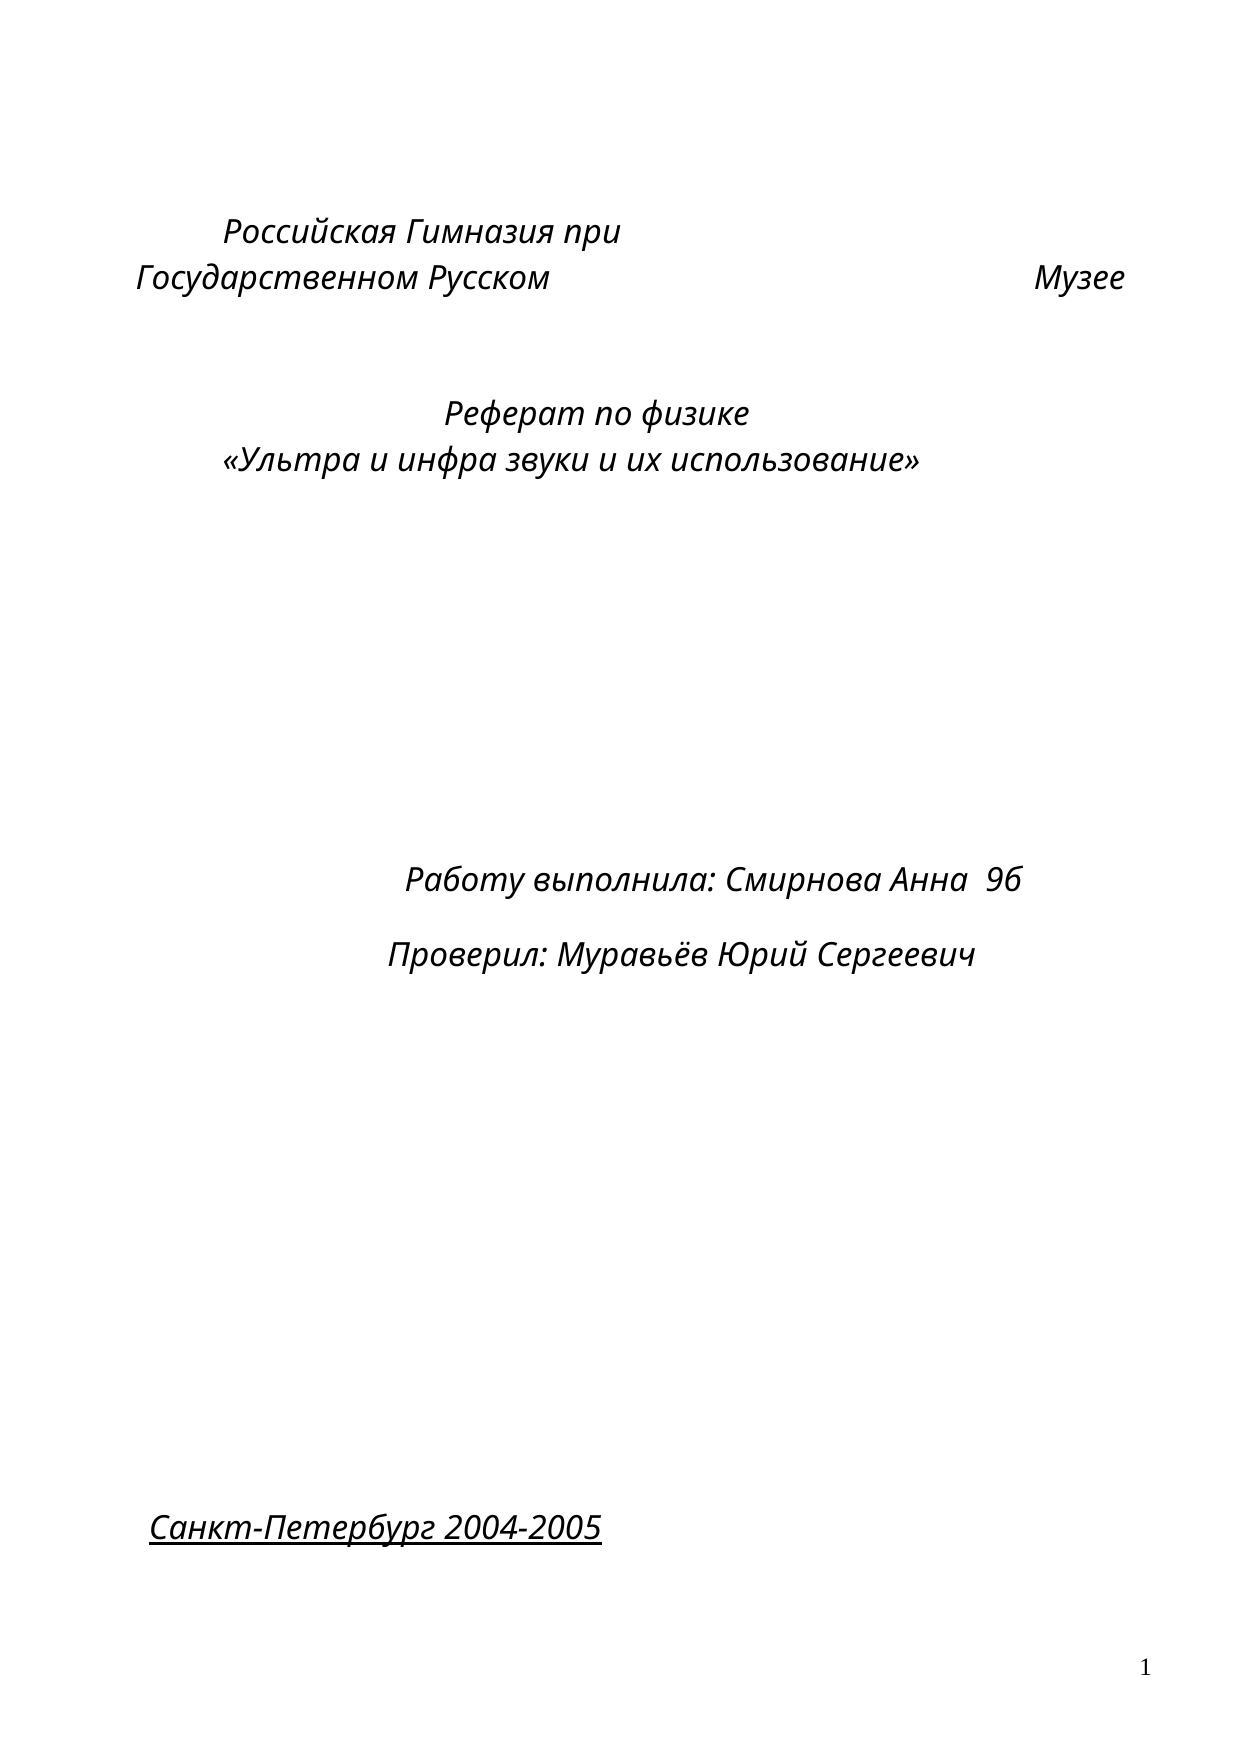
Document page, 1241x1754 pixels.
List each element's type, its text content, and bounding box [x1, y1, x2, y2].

text Государственном Русском Музее [75, 254, 1152, 299]
text Реферат по физике [131, 390, 1152, 435]
text Санкт-Петербург 2004-2005 [75, 1504, 1152, 1549]
text Российская Гимназия при [149, 208, 1152, 254]
text Работу выполнила: Смирнова Анна 9б [75, 856, 1152, 902]
text «Ультра и инфра звуки и их использование» [75, 435, 1152, 481]
text Проверил: Муравьёв Юрий Сергеевич [75, 930, 1152, 976]
